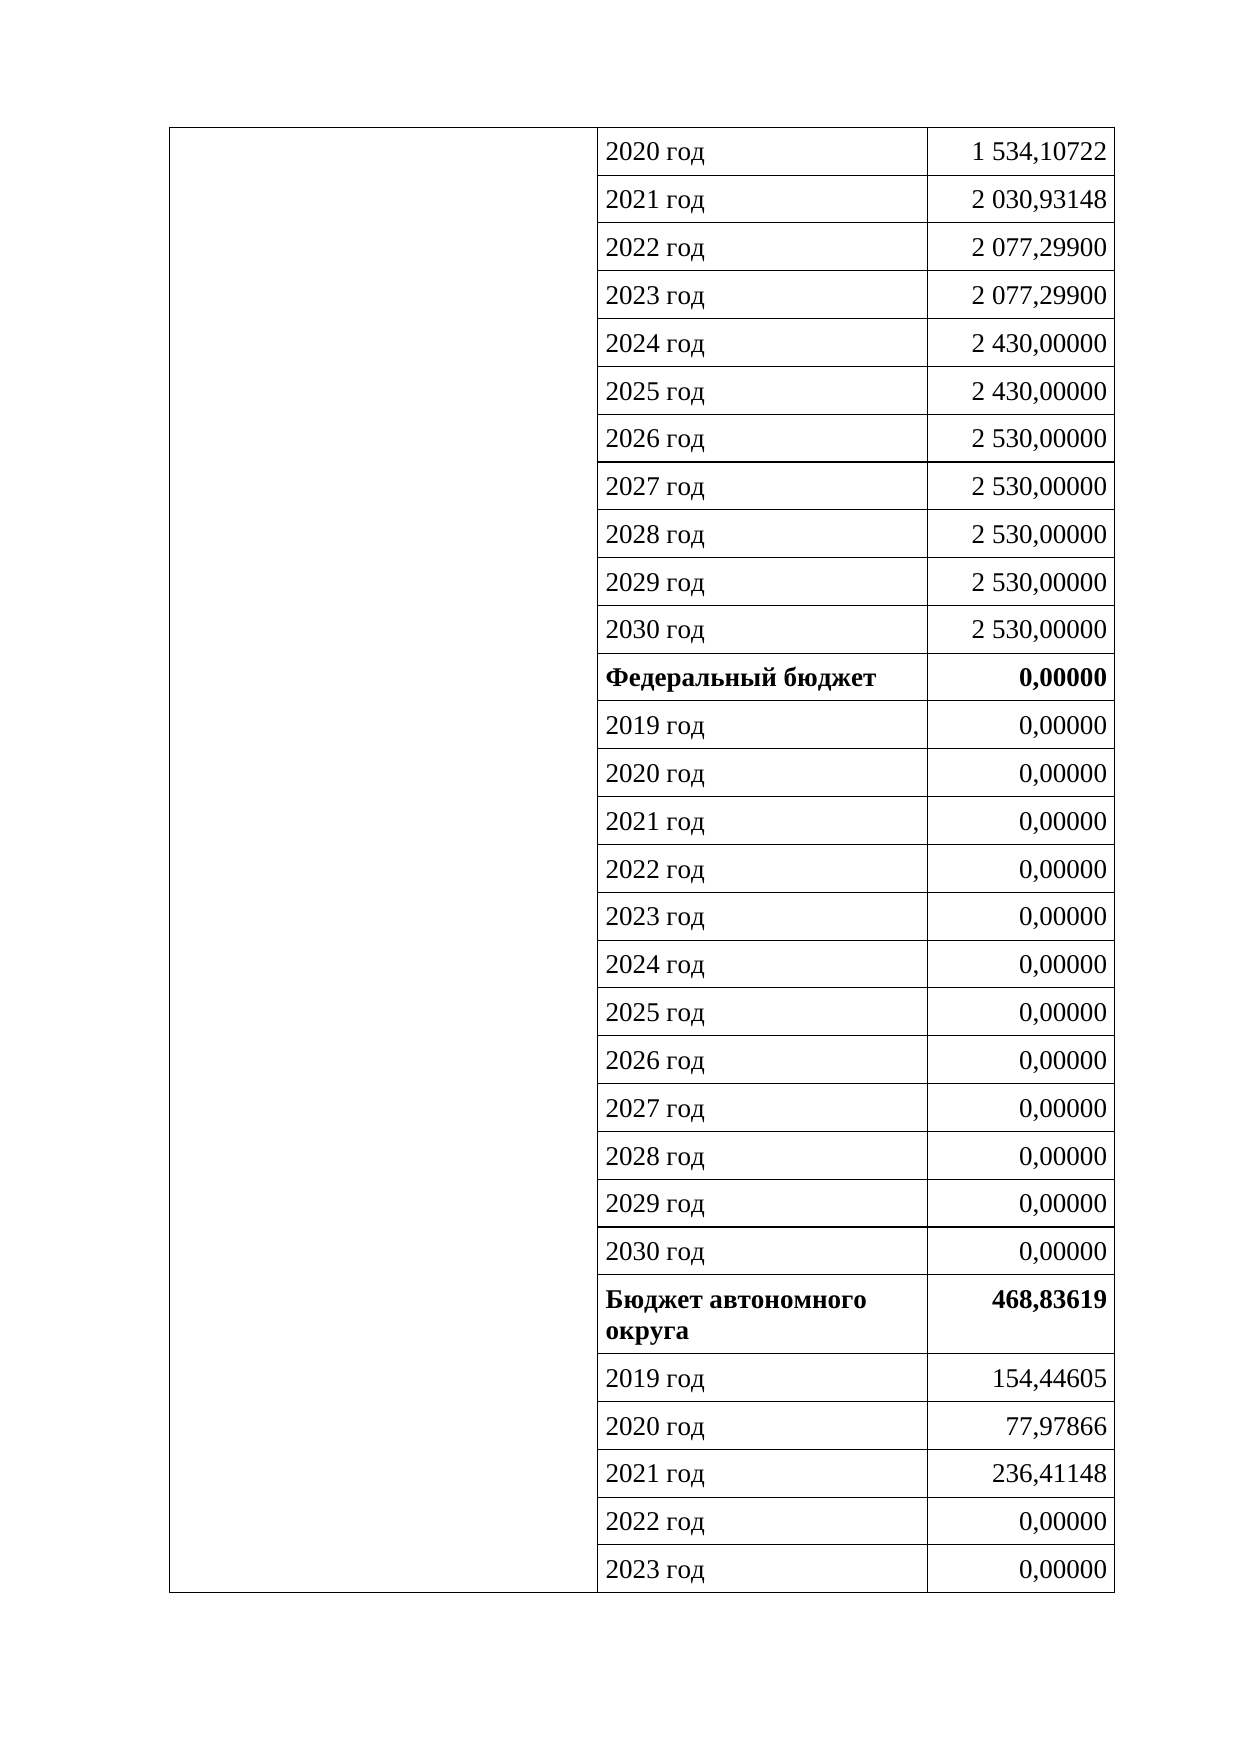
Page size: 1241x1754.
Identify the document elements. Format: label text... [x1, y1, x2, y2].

table_cell 2024 год [598, 319, 927, 366]
table_cell 0,00000 [928, 1132, 1114, 1178]
table_cell 2029 год [598, 1180, 927, 1226]
table_cell 2024 год [598, 941, 927, 987]
table_cell 0,00000 [928, 749, 1114, 796]
table_cell 2025 год [598, 367, 927, 413]
table_cell 2023 год [598, 271, 927, 318]
table_cell 2021 год [598, 176, 927, 222]
table_cell Федеральный бюджет [598, 654, 927, 700]
table_cell 77,97866 [928, 1402, 1114, 1449]
table_cell 0,00000 [928, 988, 1114, 1035]
table_cell 2 430,00000 [928, 319, 1114, 366]
table_cell 0,00000 [928, 797, 1114, 844]
table_cell 2019 год [598, 701, 927, 748]
table_cell 0,00000 [928, 1084, 1114, 1131]
table_cell 2030 год [598, 1228, 927, 1274]
table_cell 0,00000 [928, 941, 1114, 987]
table_cell 2023 год [598, 1545, 927, 1592]
table_cell 0,00000 [928, 1498, 1114, 1544]
table_cell 468,83619 [928, 1275, 1114, 1353]
table_cell 0,00000 [928, 893, 1114, 939]
table_cell 2 530,00000 [928, 558, 1114, 605]
table_cell 0,00000 [928, 701, 1114, 748]
table_cell 2029 год [598, 558, 927, 605]
table_cell 0,00000 [928, 1228, 1114, 1274]
table_cell 2027 год [598, 463, 927, 509]
table_cell 2021 год [598, 1450, 927, 1497]
table_cell 2025 год [598, 988, 927, 1035]
table_cell 2028 год [598, 510, 927, 557]
table_cell 2026 год [598, 415, 927, 461]
table_cell 2030 год [598, 606, 927, 653]
table_cell 2020 год [598, 128, 927, 174]
table_cell 0,00000 [928, 845, 1114, 892]
table_cell 2022 год [598, 845, 927, 892]
table_cell 2023 год [598, 893, 927, 939]
table_cell 2020 год [598, 1402, 927, 1449]
table_cell 1 534,10722 [928, 128, 1114, 174]
table_cell 2 530,00000 [928, 606, 1114, 653]
table_cell 0,00000 [928, 654, 1114, 700]
table_cell 236,41148 [928, 1450, 1114, 1497]
table_cell 2 530,00000 [928, 510, 1114, 557]
table_cell 0,00000 [928, 1545, 1114, 1592]
table_cell 154,44605 [928, 1354, 1114, 1401]
table_cell Бюджет автономного округа [598, 1275, 927, 1353]
table_cell 2 530,00000 [928, 463, 1114, 509]
table_cell 2 077,29900 [928, 271, 1114, 318]
table_cell 2027 год [598, 1084, 927, 1131]
table_cell 2 530,00000 [928, 415, 1114, 461]
table_cell 2022 год [598, 1498, 927, 1544]
table_cell 2026 год [598, 1036, 927, 1083]
table_cell 0,00000 [928, 1036, 1114, 1083]
table_cell 2 077,29900 [928, 223, 1114, 270]
table_cell 2 430,00000 [928, 367, 1114, 413]
table_cell 2021 год [598, 797, 927, 844]
table_cell 2 030,93148 [928, 176, 1114, 222]
table_cell 2020 год [598, 749, 927, 796]
table_cell 2028 год [598, 1132, 927, 1178]
table_cell 0,00000 [928, 1180, 1114, 1226]
table_cell 2019 год [598, 1354, 927, 1401]
table_cell 2022 год [598, 223, 927, 270]
